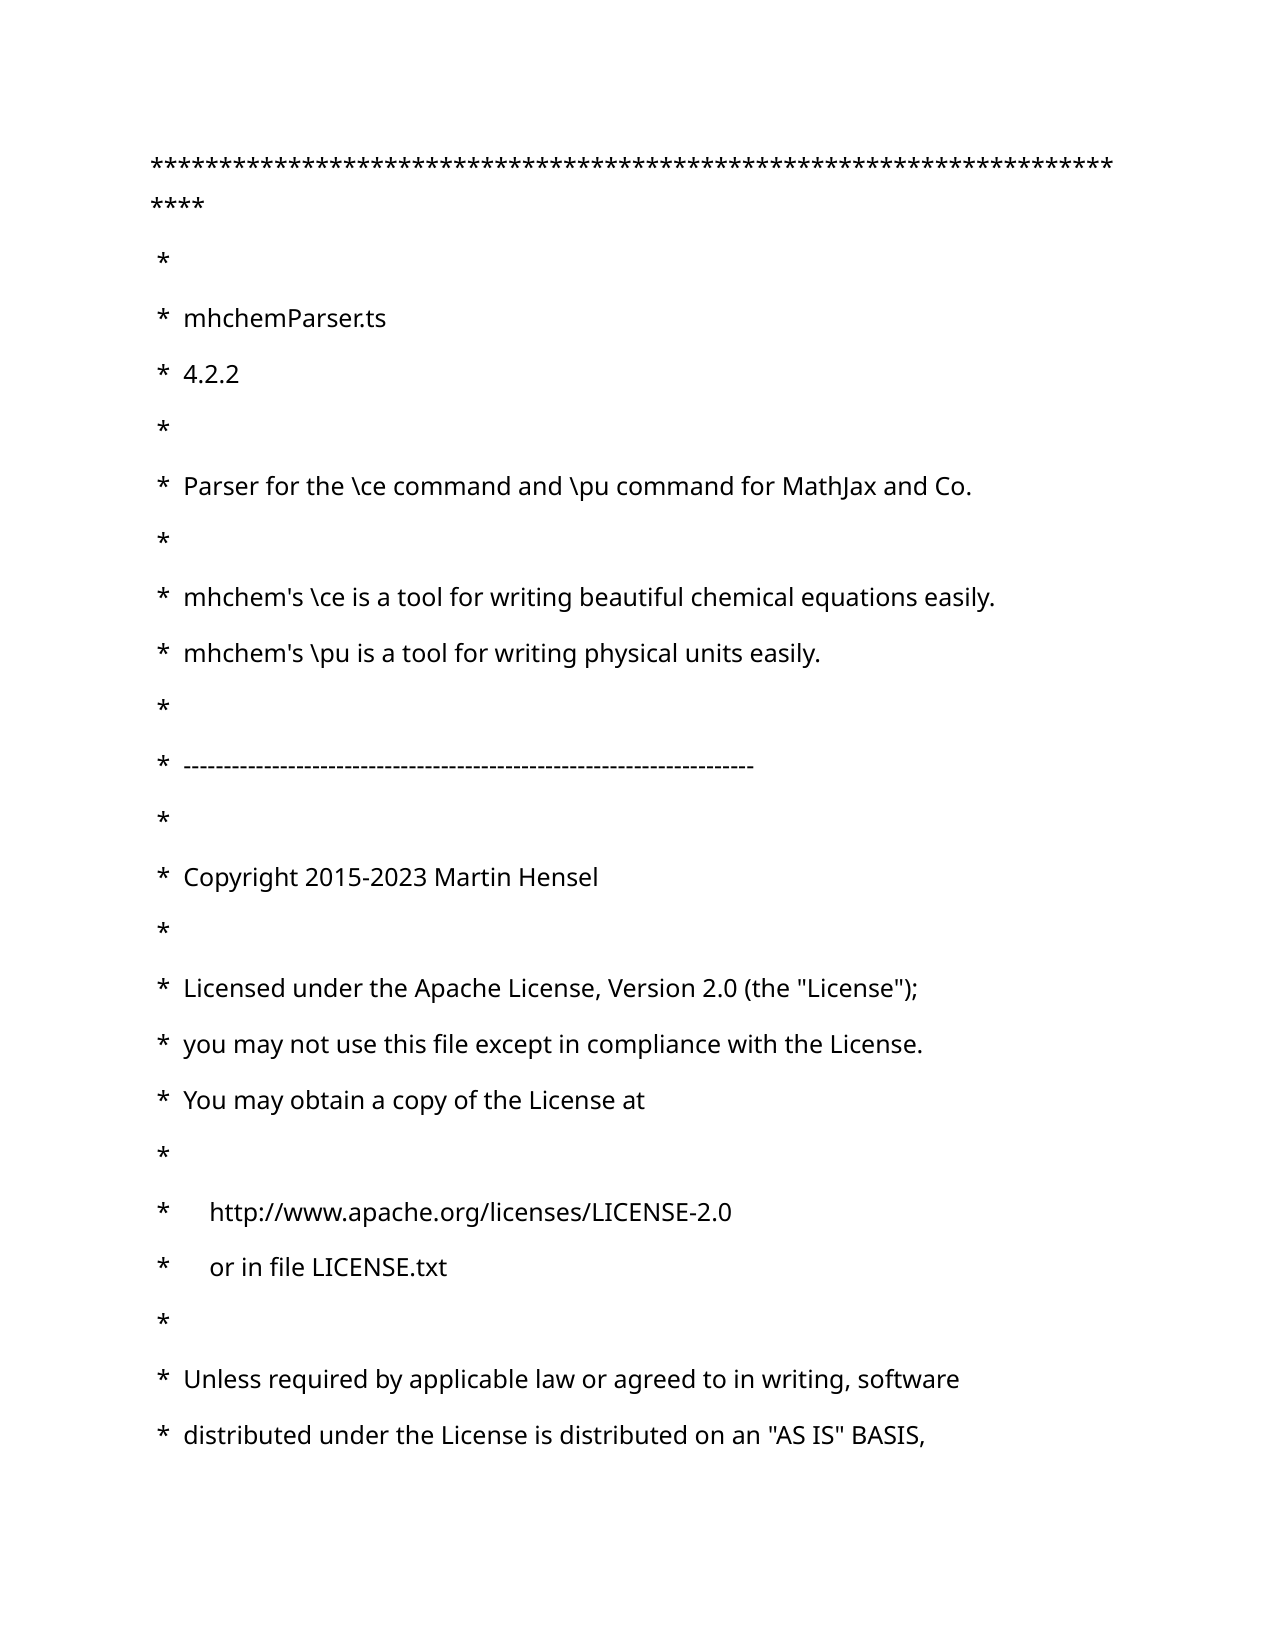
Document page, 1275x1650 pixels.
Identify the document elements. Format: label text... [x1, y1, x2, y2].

text * you may not use this file except in compliance with the License. [150, 1027, 1125, 1061]
text * mhchem's \ce is a tool for writing beautiful chemical equations easily. [150, 580, 1125, 614]
text * [150, 1306, 1125, 1340]
text * [150, 915, 1125, 949]
text * distributed under the License is distributed on an "AS IS" BASIS, [150, 1417, 1125, 1452]
text * [150, 412, 1125, 447]
text * 4.2.2 [150, 357, 1125, 391]
text * [150, 1138, 1125, 1172]
text * or in file LICENSE.txt [150, 1250, 1125, 1284]
text * Parser for the \ce command and \pu command for MathJax and Co. [150, 468, 1125, 502]
text * [150, 803, 1125, 837]
text * Copyright 2015-2023 Martin Hensel [150, 859, 1125, 893]
text * Unless required by applicable law or agreed to in writing, software [150, 1362, 1125, 1396]
text * [150, 692, 1125, 726]
text * mhchem's \pu is a tool for writing physical units easily. [150, 636, 1125, 670]
text * http://www.apache.org/licenses/LICENSE-2.0 [150, 1194, 1125, 1228]
text * mhchemParser.ts [150, 301, 1125, 335]
text * [150, 524, 1125, 558]
text ************************************************************************** [150, 150, 1125, 223]
text * [150, 245, 1125, 279]
text * ----------------------------------------------------------------------- [150, 747, 1125, 782]
text * You may obtain a copy of the License at [150, 1082, 1125, 1117]
text * Licensed under the Apache License, Version 2.0 (the "License"); [150, 971, 1125, 1005]
